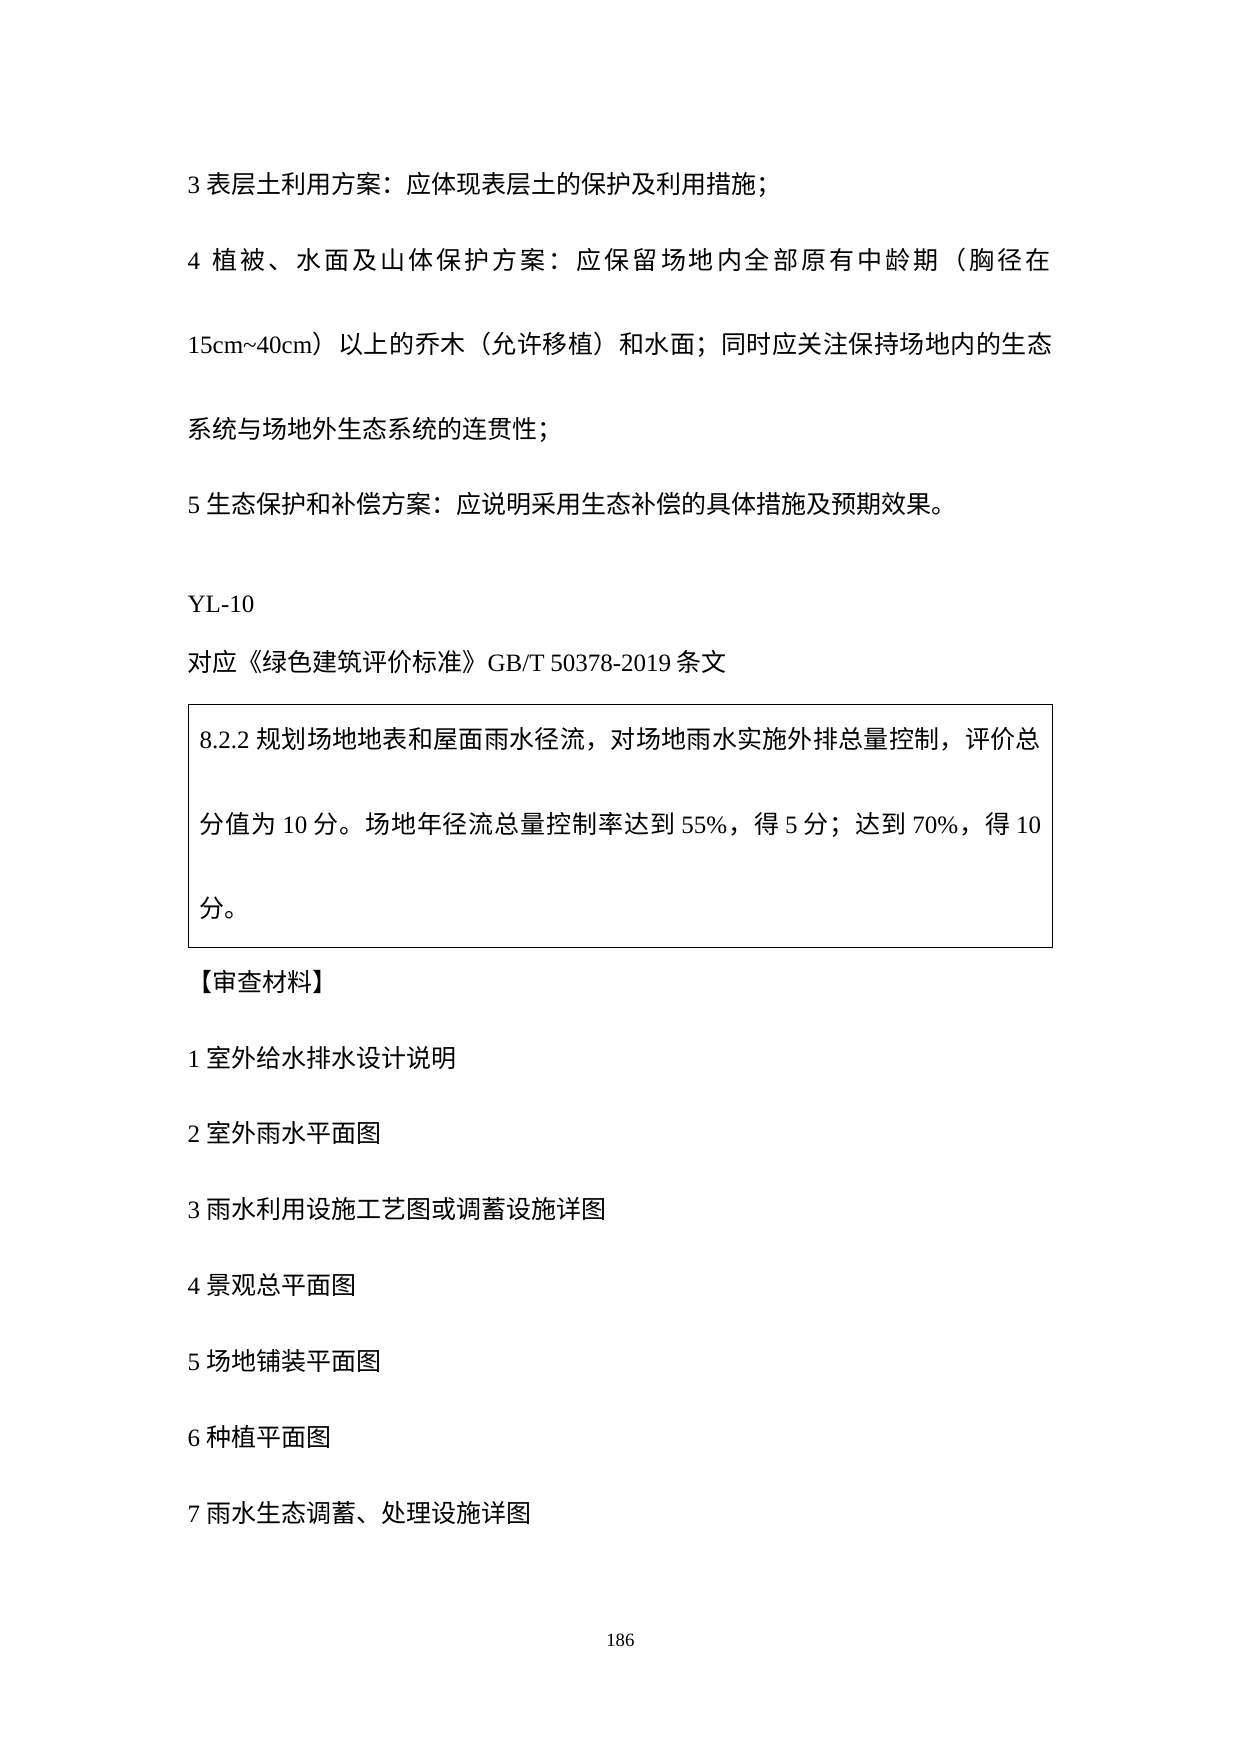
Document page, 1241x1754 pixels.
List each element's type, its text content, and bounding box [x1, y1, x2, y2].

text 7 雨水生态调蓄、处理设施详图 [187, 1479, 1053, 1544]
text YL-10 [187, 587, 1053, 620]
text 对应《绿色建筑评价标准》GB/T 50378-2019条文 [187, 628, 1053, 693]
text 1 室外给水排水设计说明 [187, 1024, 1053, 1089]
text 4 植被、水面及山体保护方案：应保留场地内全部原有中龄期（胸径在15cm~40cm）以上的乔木（允许移植）和水面；同时应关注保持场地内的生态系统与场地外生态系统的连贯性； [187, 226, 1053, 460]
text 6 种植平面图 [187, 1403, 1053, 1468]
text 3 雨水利用设施工艺图或调蓄设施详图 [187, 1175, 1053, 1240]
text 【审查材料】 [187, 948, 1053, 1013]
text 4 景观总平面图 [187, 1251, 1053, 1316]
text 5 场地铺装平面图 [187, 1327, 1053, 1392]
text 5 生态保护和补偿方案：应说明采用生态补偿的具体措施及预期效果。 [187, 471, 1053, 536]
text 3 表层土利用方案：应体现表层土的保护及利用措施； [187, 150, 1053, 215]
text 2 室外雨水平面图 [187, 1099, 1053, 1164]
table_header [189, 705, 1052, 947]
